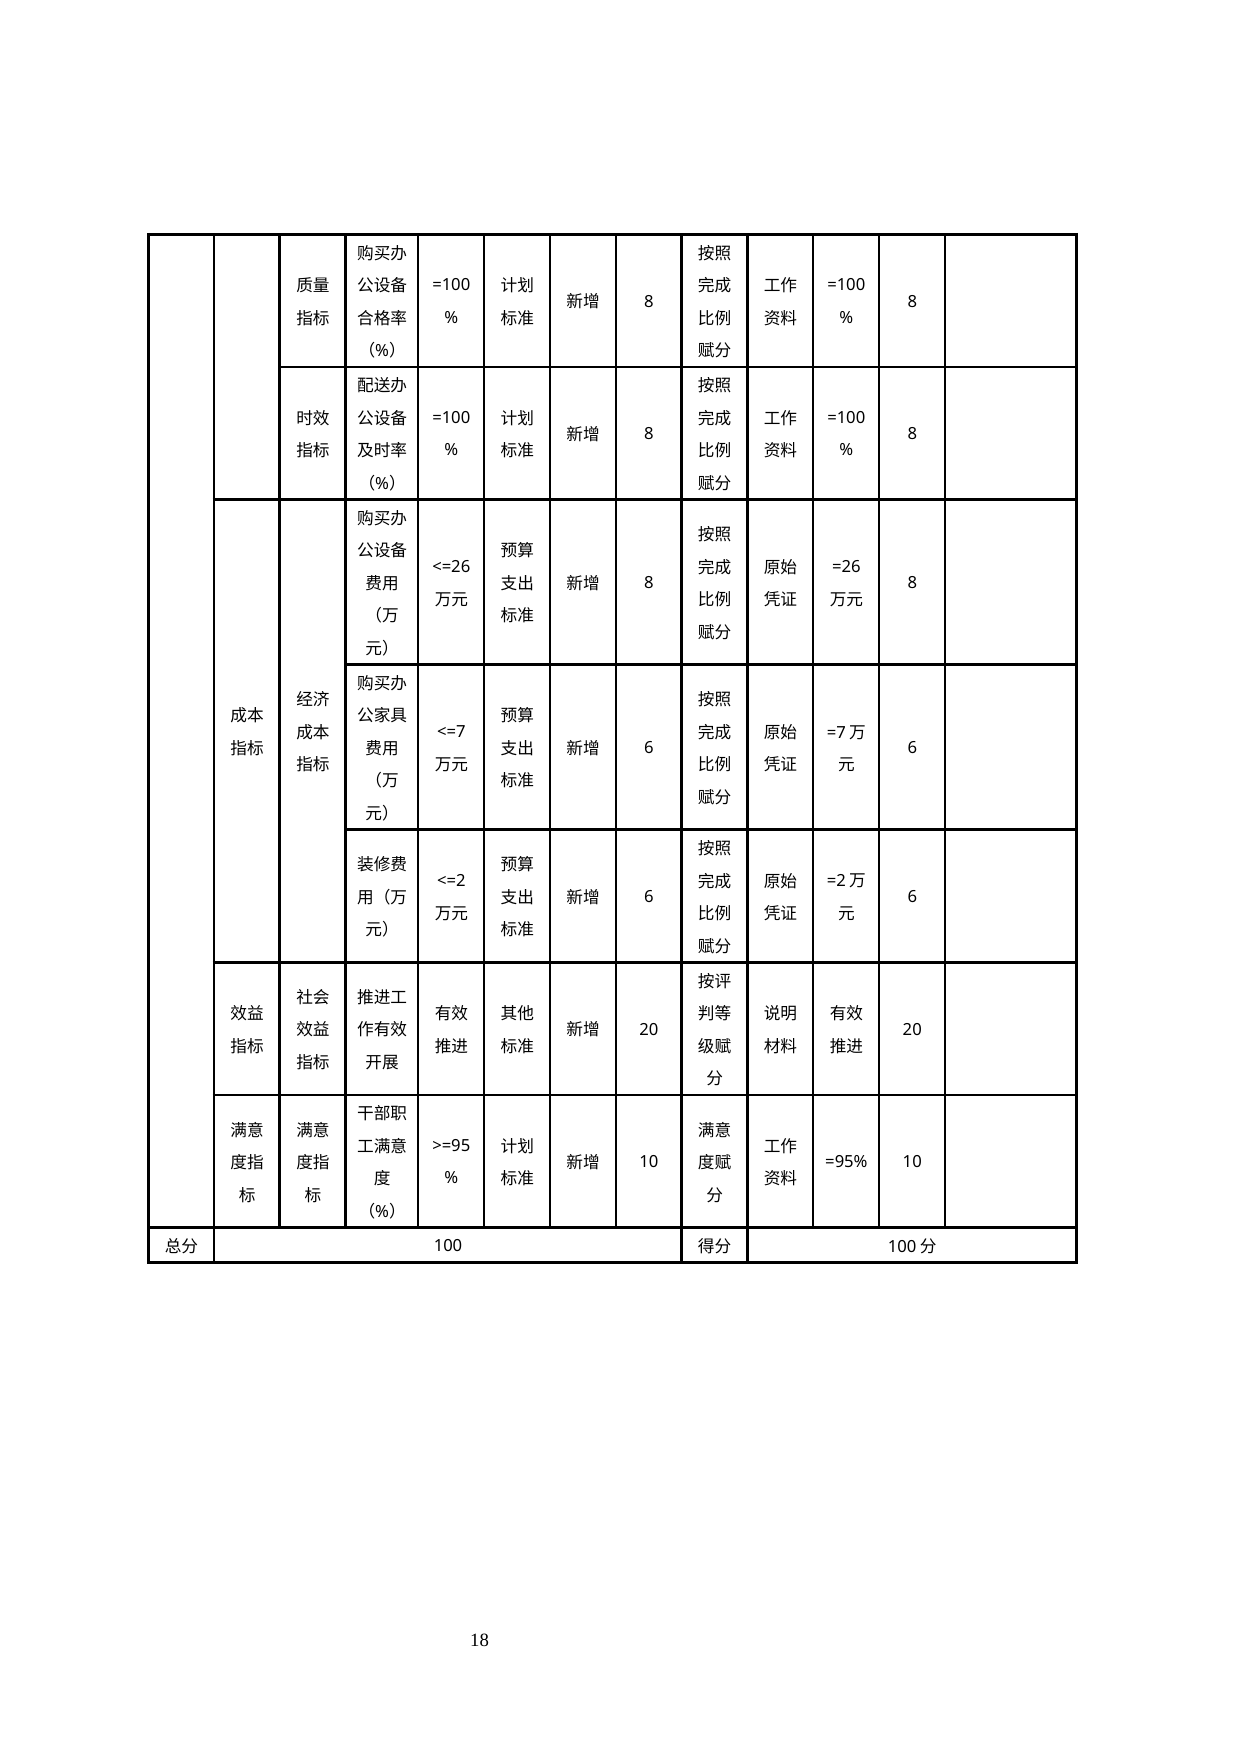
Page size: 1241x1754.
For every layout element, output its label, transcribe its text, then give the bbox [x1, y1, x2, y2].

table_cell 按照完成比例赋分 [683, 666, 746, 828]
table_cell 按照完成比例赋分 [683, 501, 746, 663]
table_cell 原始凭证 [749, 666, 812, 828]
table_cell 有效推进 [814, 964, 878, 1093]
table_cell 10 [880, 1096, 944, 1226]
table_cell 总分 [150, 1229, 213, 1261]
table_cell 计划标准 [485, 368, 549, 498]
table_cell =100% [419, 368, 483, 498]
table_cell 8 [880, 501, 944, 663]
table_cell [946, 666, 1075, 828]
table_cell =2万元 [814, 831, 878, 961]
table_cell =100% [419, 236, 483, 366]
table_cell [946, 236, 1075, 366]
table_cell 新增 [551, 236, 615, 366]
table_cell 效益指标 [215, 964, 278, 1093]
table_cell 配送办公设备及时率（%） [347, 368, 417, 498]
table_cell 新增 [551, 1096, 615, 1226]
table_cell =100% [814, 368, 878, 498]
table_cell 有效推进 [419, 964, 483, 1093]
table_cell 8 [617, 236, 680, 366]
table_cell 成本指标 [215, 501, 278, 961]
table_cell 装修费用（万元） [347, 831, 417, 961]
table_cell 预算支出标准 [485, 501, 549, 663]
table_cell 满意度指标 [215, 1096, 278, 1226]
table_cell 购买办公设备合格率（%） [347, 236, 417, 366]
table_cell 100 [215, 1229, 680, 1261]
table_cell 8 [880, 368, 944, 498]
table_cell 满意度赋分 [683, 1096, 746, 1226]
table_cell [946, 1096, 1075, 1226]
table_cell [946, 831, 1075, 961]
table_cell 预算支出标准 [485, 666, 549, 828]
table_cell 100分 [749, 1229, 1075, 1261]
table_cell 8 [880, 236, 944, 366]
table_cell [946, 368, 1075, 498]
table_cell [946, 964, 1075, 1093]
table_cell 8 [617, 501, 680, 663]
table_cell 按评判等级赋分 [683, 964, 746, 1093]
table_cell 20 [617, 964, 680, 1093]
table_cell 满意度指标 [281, 1096, 344, 1226]
table_cell 工作资料 [749, 1096, 812, 1226]
table_cell 推进工作有效开展 [347, 964, 417, 1093]
table_cell [946, 501, 1075, 663]
table_cell 原始凭证 [749, 501, 812, 663]
table_cell 计划标准 [485, 236, 549, 366]
table_cell 原始凭证 [749, 831, 812, 961]
table_cell 经济成本指标 [281, 501, 344, 961]
table_cell 8 [617, 368, 680, 498]
table_cell 10 [617, 1096, 680, 1226]
table_cell 购买办公设备费用（万元） [347, 501, 417, 663]
table_cell 社会效益指标 [281, 964, 344, 1093]
table_cell 6 [880, 831, 944, 961]
table_cell 其他标准 [485, 964, 549, 1093]
table_cell 工作资料 [749, 236, 812, 366]
table_cell 按照完成比例赋分 [683, 368, 746, 498]
table_cell 工作资料 [749, 368, 812, 498]
table_cell 时效指标 [281, 368, 344, 498]
table_cell =26万元 [814, 501, 878, 663]
table_cell =7万元 [814, 666, 878, 828]
table_cell <=2万元 [419, 831, 483, 961]
table_cell =100% [814, 236, 878, 366]
table_cell 新增 [551, 666, 615, 828]
table_cell 6 [880, 666, 944, 828]
table_cell 预算支出标准 [485, 831, 549, 961]
table_cell 新增 [551, 501, 615, 663]
table_cell 新增 [551, 831, 615, 961]
table_cell =95% [814, 1096, 878, 1226]
table_cell 计划标准 [485, 1096, 549, 1226]
table_cell 6 [617, 831, 680, 961]
table_cell 干部职工满意度（%） [347, 1096, 417, 1226]
table_cell 得分 [683, 1229, 746, 1261]
table_cell >=95% [419, 1096, 483, 1226]
table_cell 新增 [551, 368, 615, 498]
table_cell 6 [617, 666, 680, 828]
table_cell 购买办公家具费用（万元） [347, 666, 417, 828]
table_cell <=26万元 [419, 501, 483, 663]
table_cell 按照完成比例赋分 [683, 831, 746, 961]
table_cell 20 [880, 964, 944, 1093]
table_cell 说明材料 [749, 964, 812, 1093]
table_cell 质量指标 [281, 236, 344, 366]
table_cell 按照完成比例赋分 [683, 236, 746, 366]
table_cell <=7万元 [419, 666, 483, 828]
table_cell 新增 [551, 964, 615, 1093]
